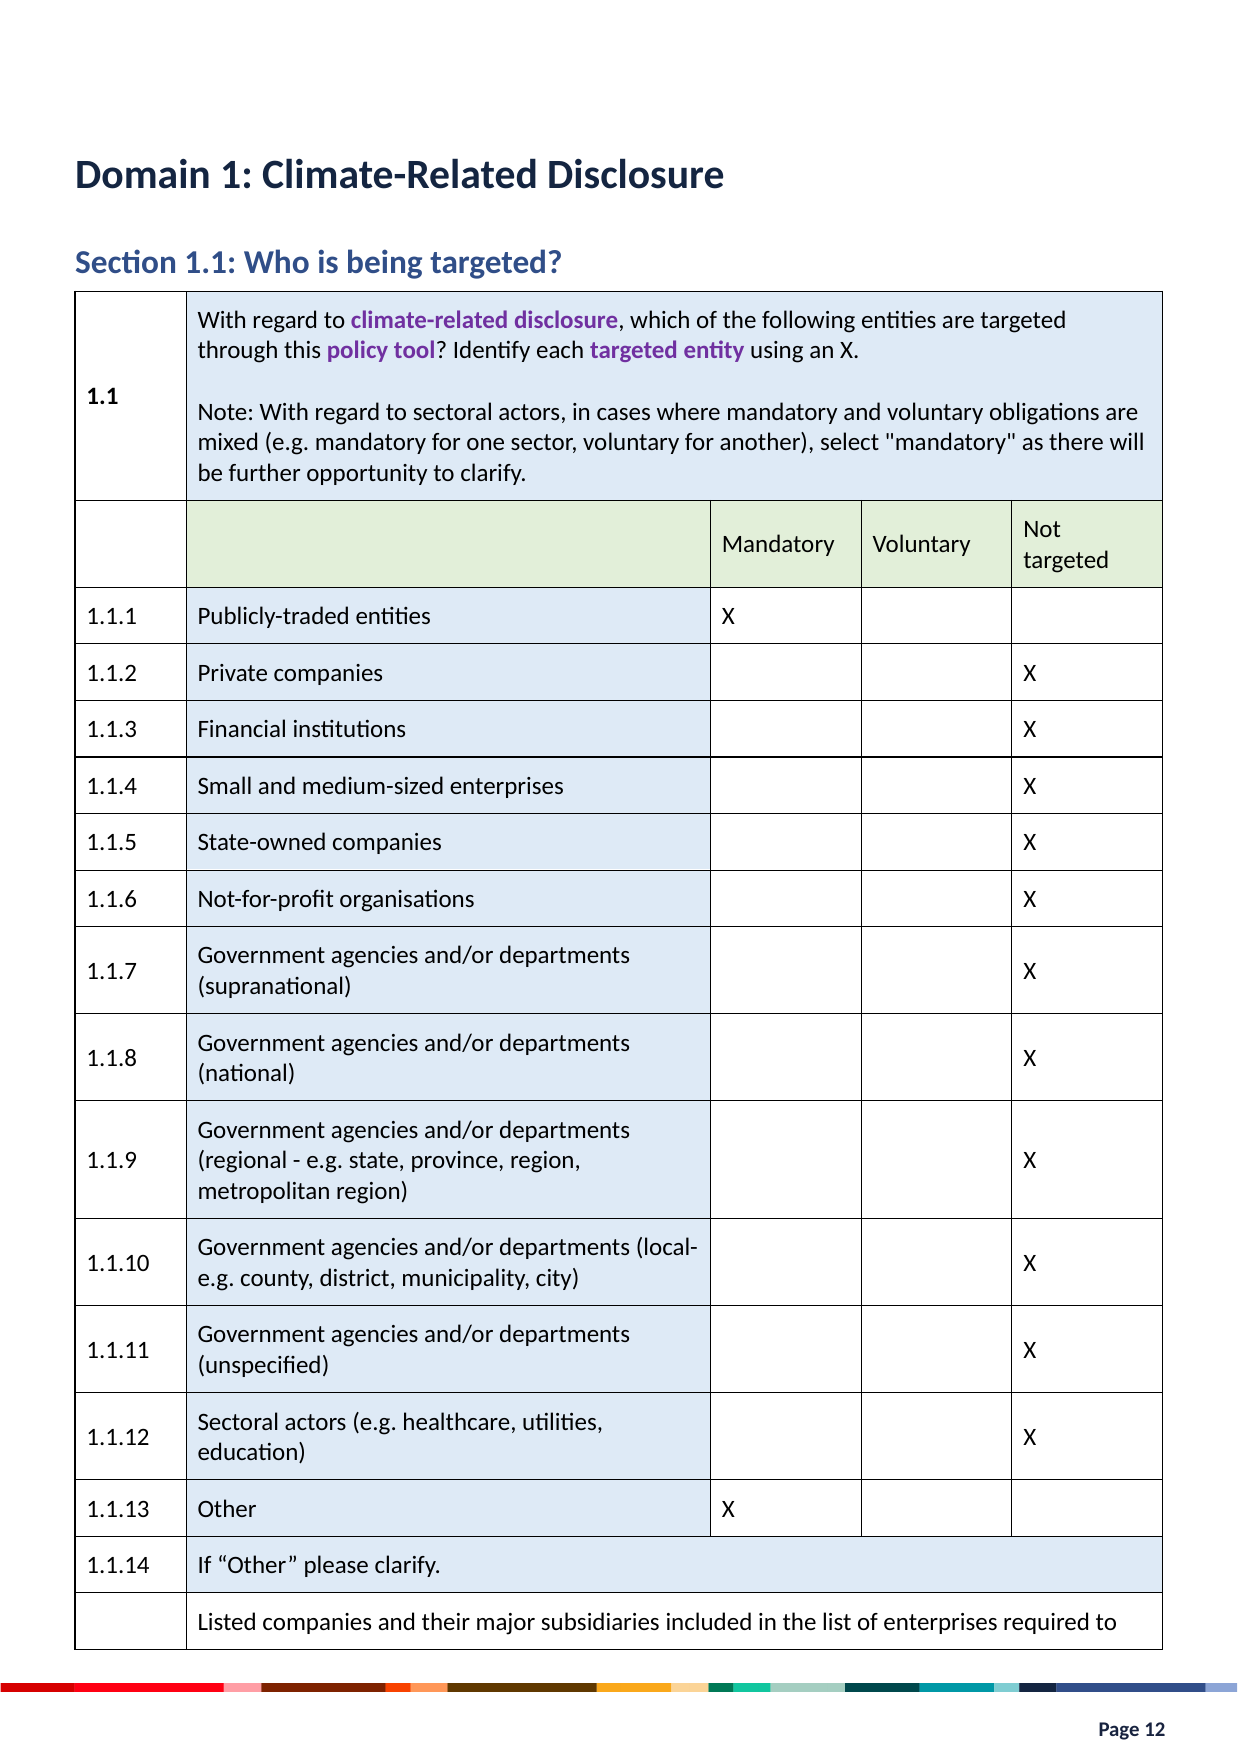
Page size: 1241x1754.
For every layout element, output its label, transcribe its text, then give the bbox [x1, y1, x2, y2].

table_cell X [1012, 1014, 1162, 1100]
table_cell State-owned companies [187, 814, 710, 869]
table_header 1.1 [76, 292, 186, 500]
table_cell 1.1.7 [76, 927, 186, 1013]
table_cell 1.1.14 [76, 1537, 186, 1592]
table_cell Private companies [187, 644, 710, 700]
picture [0, 1683, 1236, 1692]
table_cell Government agencies and/or departments (unspecified) [187, 1306, 710, 1392]
table_cell 1.1.4 [76, 758, 186, 813]
table_cell [187, 501, 710, 587]
table_cell X [1012, 1219, 1162, 1305]
table_cell [711, 927, 861, 1013]
table_cell X [1012, 1393, 1162, 1479]
table_cell Government agencies and/or departments (national) [187, 1014, 710, 1100]
table_cell 1.1.13 [76, 1480, 186, 1536]
table_cell 1.1.5 [76, 814, 186, 869]
table_cell Government agencies and/or departments (local-e.g. county, district, municipality, city) [187, 1219, 710, 1305]
table_cell [711, 871, 861, 926]
table_cell X [1012, 927, 1162, 1013]
table_cell 1.1.11 [76, 1306, 186, 1392]
table_cell Not-for-profit organisations [187, 871, 710, 926]
table_cell [862, 1101, 1011, 1218]
table_cell Sectoral actors (e.g. healthcare, utilities, education) [187, 1393, 710, 1479]
table_cell [711, 1219, 861, 1305]
table_cell [862, 1014, 1011, 1100]
table_cell 1.1.9 [76, 1101, 186, 1218]
subtitle Domain 1: Climate-Related Disclosure [75, 148, 1165, 199]
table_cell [187, 1593, 1162, 1649]
table_cell [862, 701, 1011, 756]
table_cell Government agencies and/or departments (supranational) [187, 927, 710, 1013]
table_cell [711, 1101, 861, 1218]
table_cell Publicly-traded entities [187, 588, 710, 643]
table_cell [862, 871, 1011, 926]
table_cell 1.1.12 [76, 1393, 186, 1479]
table_cell Mandatory [711, 501, 861, 587]
table_cell [862, 814, 1011, 869]
table_cell [862, 1393, 1011, 1479]
table_cell [862, 1219, 1011, 1305]
table_cell Government agencies and/or departments (regional - e.g. state, province, region, metropolitan region) [187, 1101, 710, 1218]
table_cell Voluntary [862, 501, 1011, 587]
table_cell 1.1.1 [76, 588, 186, 643]
table_cell [711, 814, 861, 869]
table_cell 1.1.10 [76, 1219, 186, 1305]
table_cell 1.1.3 [76, 701, 186, 756]
table_cell [711, 644, 861, 700]
table_cell [711, 1014, 861, 1100]
table_cell [862, 927, 1011, 1013]
table_cell [76, 1593, 186, 1649]
table_cell X [1012, 644, 1162, 700]
table_header With regard to climate-related disclosure, which of the following entities are targeted through this policy tool? Identify each targeted entity using an X. Note: With regard to sectoral actors, in cases where mandatory and voluntary obligations are mixed (e.g. mandatory for one sector, voluntary for another), select "mandatory" as there will be further opportunity to clarify. [187, 292, 1162, 500]
table_cell [862, 1306, 1011, 1392]
table_cell 1.1.8 [76, 1014, 186, 1100]
table_cell X [1012, 871, 1162, 926]
table_cell X [1012, 1306, 1162, 1392]
table_cell [711, 758, 861, 813]
table_cell If “Other” please clarify. [187, 1537, 1162, 1592]
table_cell [76, 501, 186, 587]
table_cell X [1012, 1101, 1162, 1218]
table_cell Small and medium-sized enterprises [187, 758, 710, 813]
table_cell X [711, 1480, 861, 1536]
table_cell [862, 644, 1011, 700]
table_cell [711, 701, 861, 756]
table_cell Other [187, 1480, 710, 1536]
table_cell [711, 1393, 861, 1479]
subtitle Section 1.1: Who is being targeted? [75, 241, 1165, 282]
table_cell 1.1.2 [76, 644, 186, 700]
table_cell X [1012, 814, 1162, 869]
table_cell Not targeted [1012, 501, 1162, 587]
table_cell [862, 1480, 1011, 1536]
table_cell [862, 758, 1011, 813]
table_cell X [1012, 758, 1162, 813]
table_cell [862, 588, 1011, 643]
table_cell 1.1.6 [76, 871, 186, 926]
table_cell X [711, 588, 861, 643]
table_cell [1012, 588, 1162, 643]
table_cell X [1012, 701, 1162, 756]
table_cell Financial institutions [187, 701, 710, 756]
table_cell [711, 1306, 861, 1392]
table_cell [1012, 1480, 1162, 1536]
